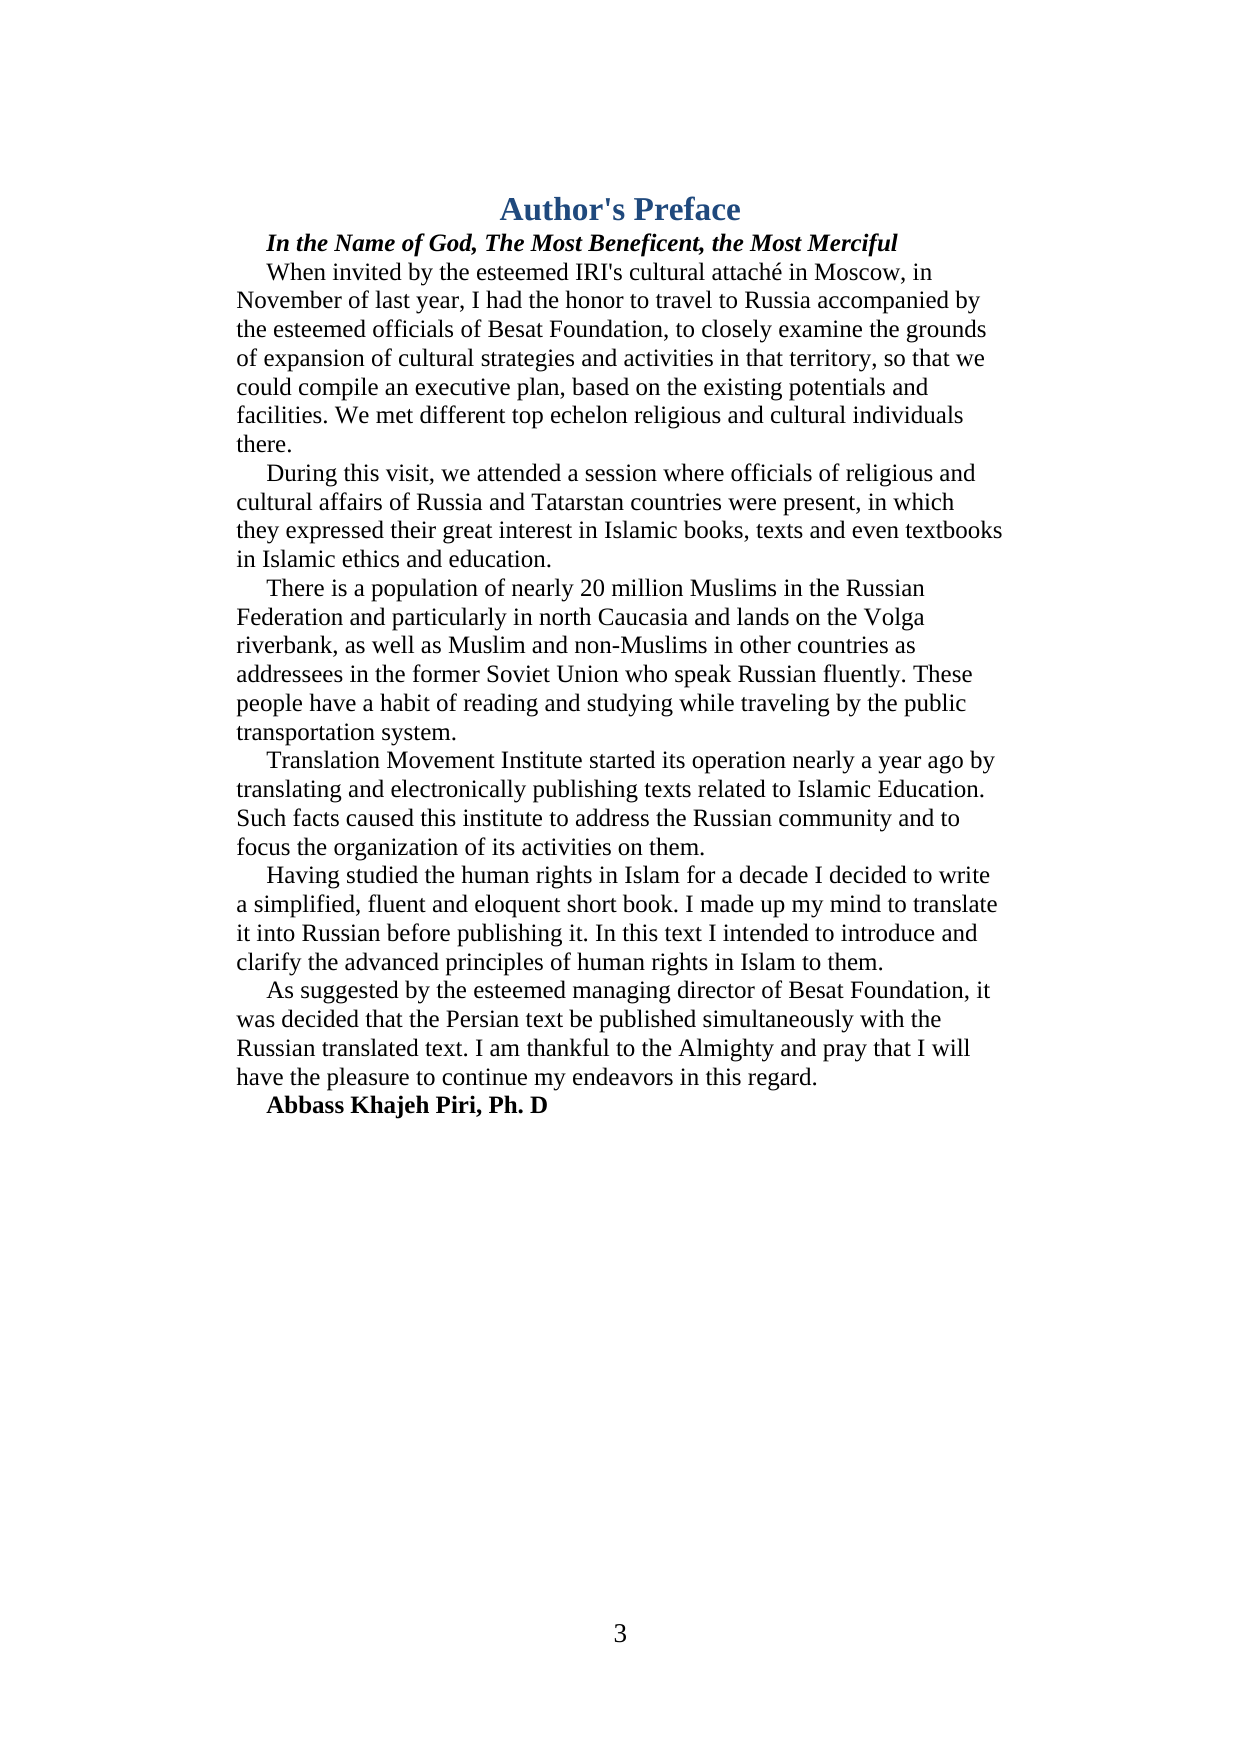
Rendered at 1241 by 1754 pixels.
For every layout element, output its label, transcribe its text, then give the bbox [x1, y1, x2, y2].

text There is a population of nearly 20 million Muslims in the Russian Federation and particularly in north Caucasia and lands on the Volga riverbank, as well as Muslim and non-Muslims in other countries as addressees in the former Soviet Union who speak Russian fluently. These people have a habit of reading and studying while traveling by the public transportation system. [236, 573, 1004, 746]
text Translation Movement Institute started its operation nearly a year ago by translating and electronically publishing texts related to Islamic Education. Such facts caused this institute to address the Russian community and to focus the organization of its activities on them. [236, 746, 1004, 861]
text Abbass Khajeh Piri, Ph. D [236, 1091, 1004, 1119]
text Having studied the human rights in Islam for a decade I decided to write a simplified, fluent and eloquent short book. I made up my mind to translate it into Russian before publishing it. In this text I intended to introduce and clarify the advanced principles of human rights in Islam to them. [236, 861, 1004, 976]
subtitle Author's Preface [236, 190, 1004, 228]
text As suggested by the esteemed managing director of Besat Foundation, it was decided that the Persian text be published simultaneously with the Russian translated text. I am thankful to the Almighty and pray that I will have the pleasure to continue my endeavors in this regard. [236, 976, 1004, 1091]
text When invited by the esteemed IRI's cultural attaché in Moscow, in November of last year, I had the honor to travel to Russia accompanied by the esteemed officials of Besat Foundation, to closely examine the grounds of expansion of cultural strategies and activities in that territory, so that we could compile an executive plan, based on the existing potentials and facilities. We met different top echelon religious and cultural individuals there. [236, 257, 1004, 458]
text During this visit, we attended a session where officials of religious and cultural affairs of Russia and Tatarstan countries were present, in which they expressed their great interest in Islamic books, texts and even textbooks in Islamic ethics and education. [236, 458, 1004, 573]
text In the Name of God, The Most Beneficent, the Most Merciful [236, 228, 1004, 257]
